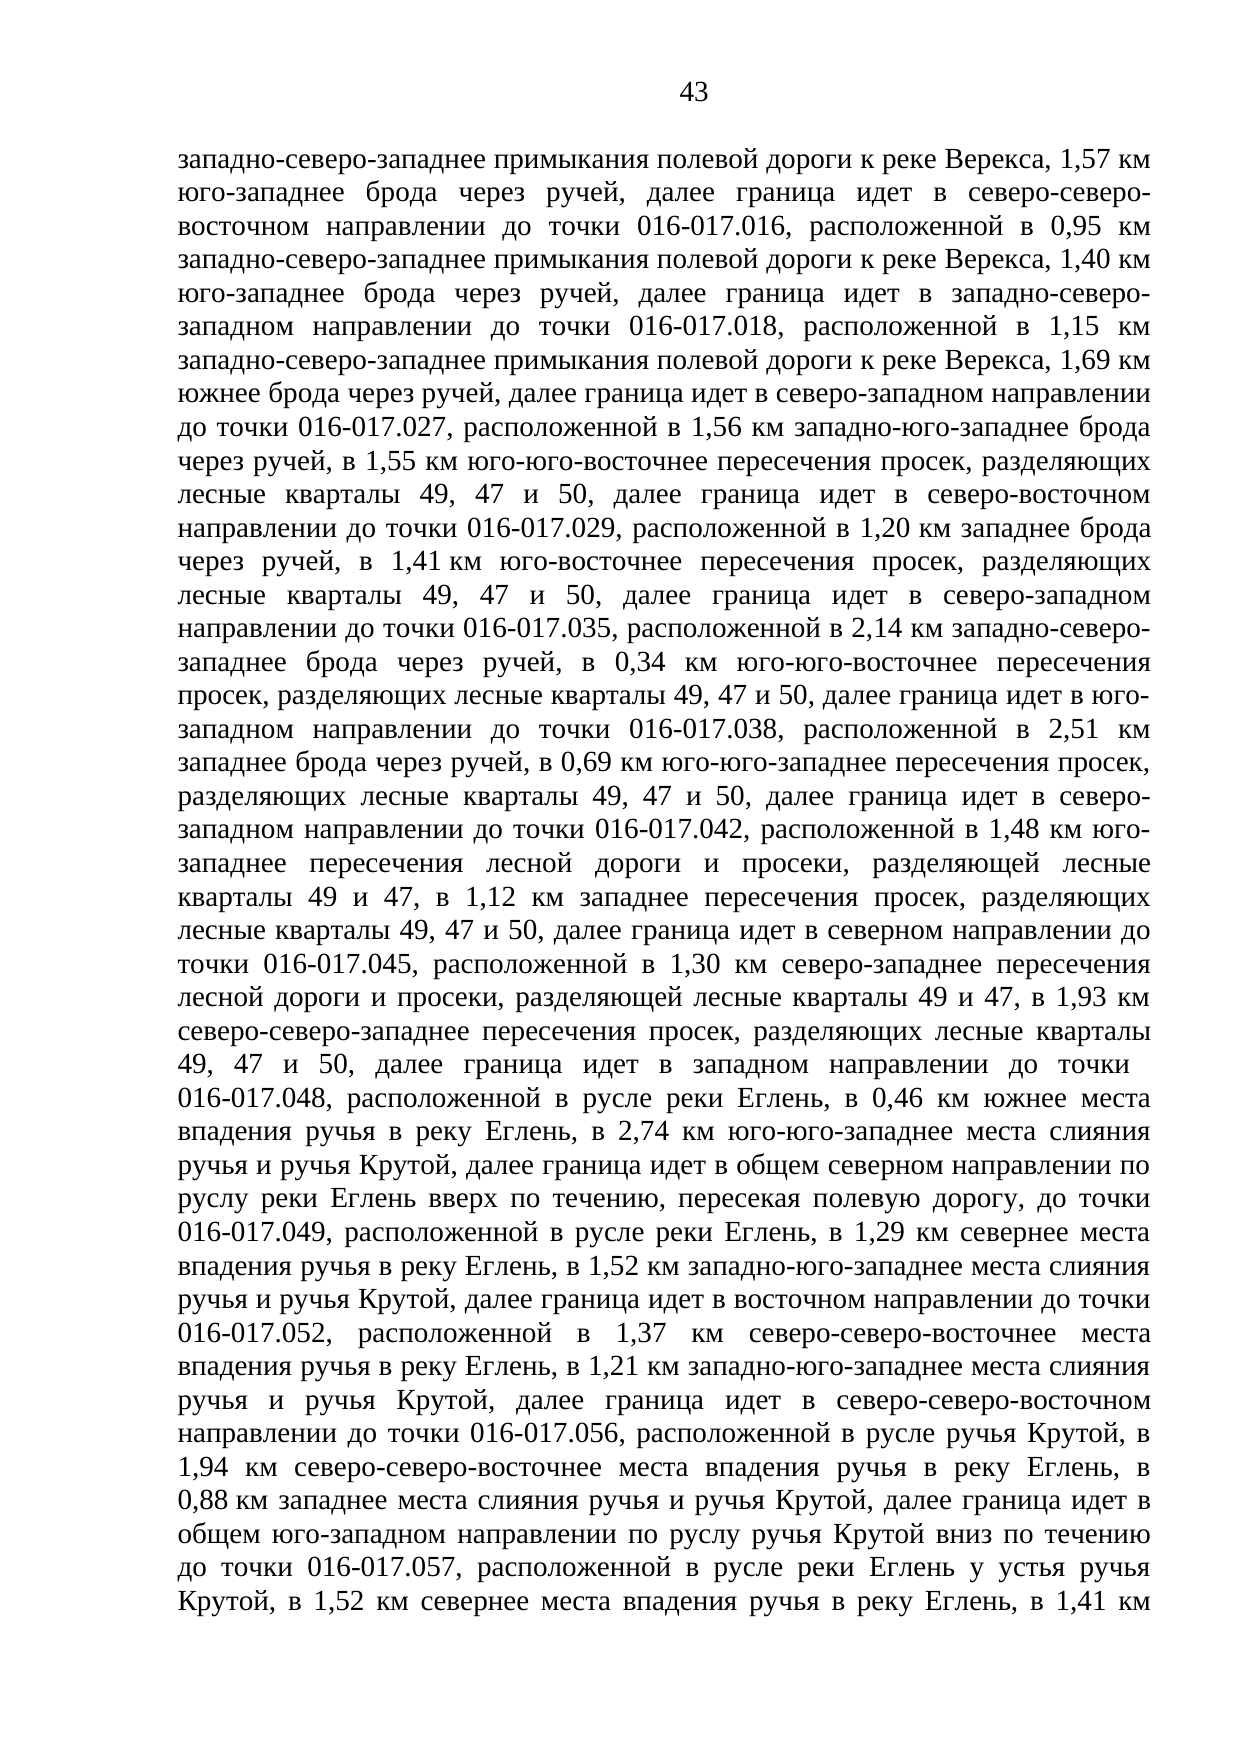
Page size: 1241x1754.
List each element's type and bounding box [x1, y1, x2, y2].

text [177, 141, 1152, 1617]
